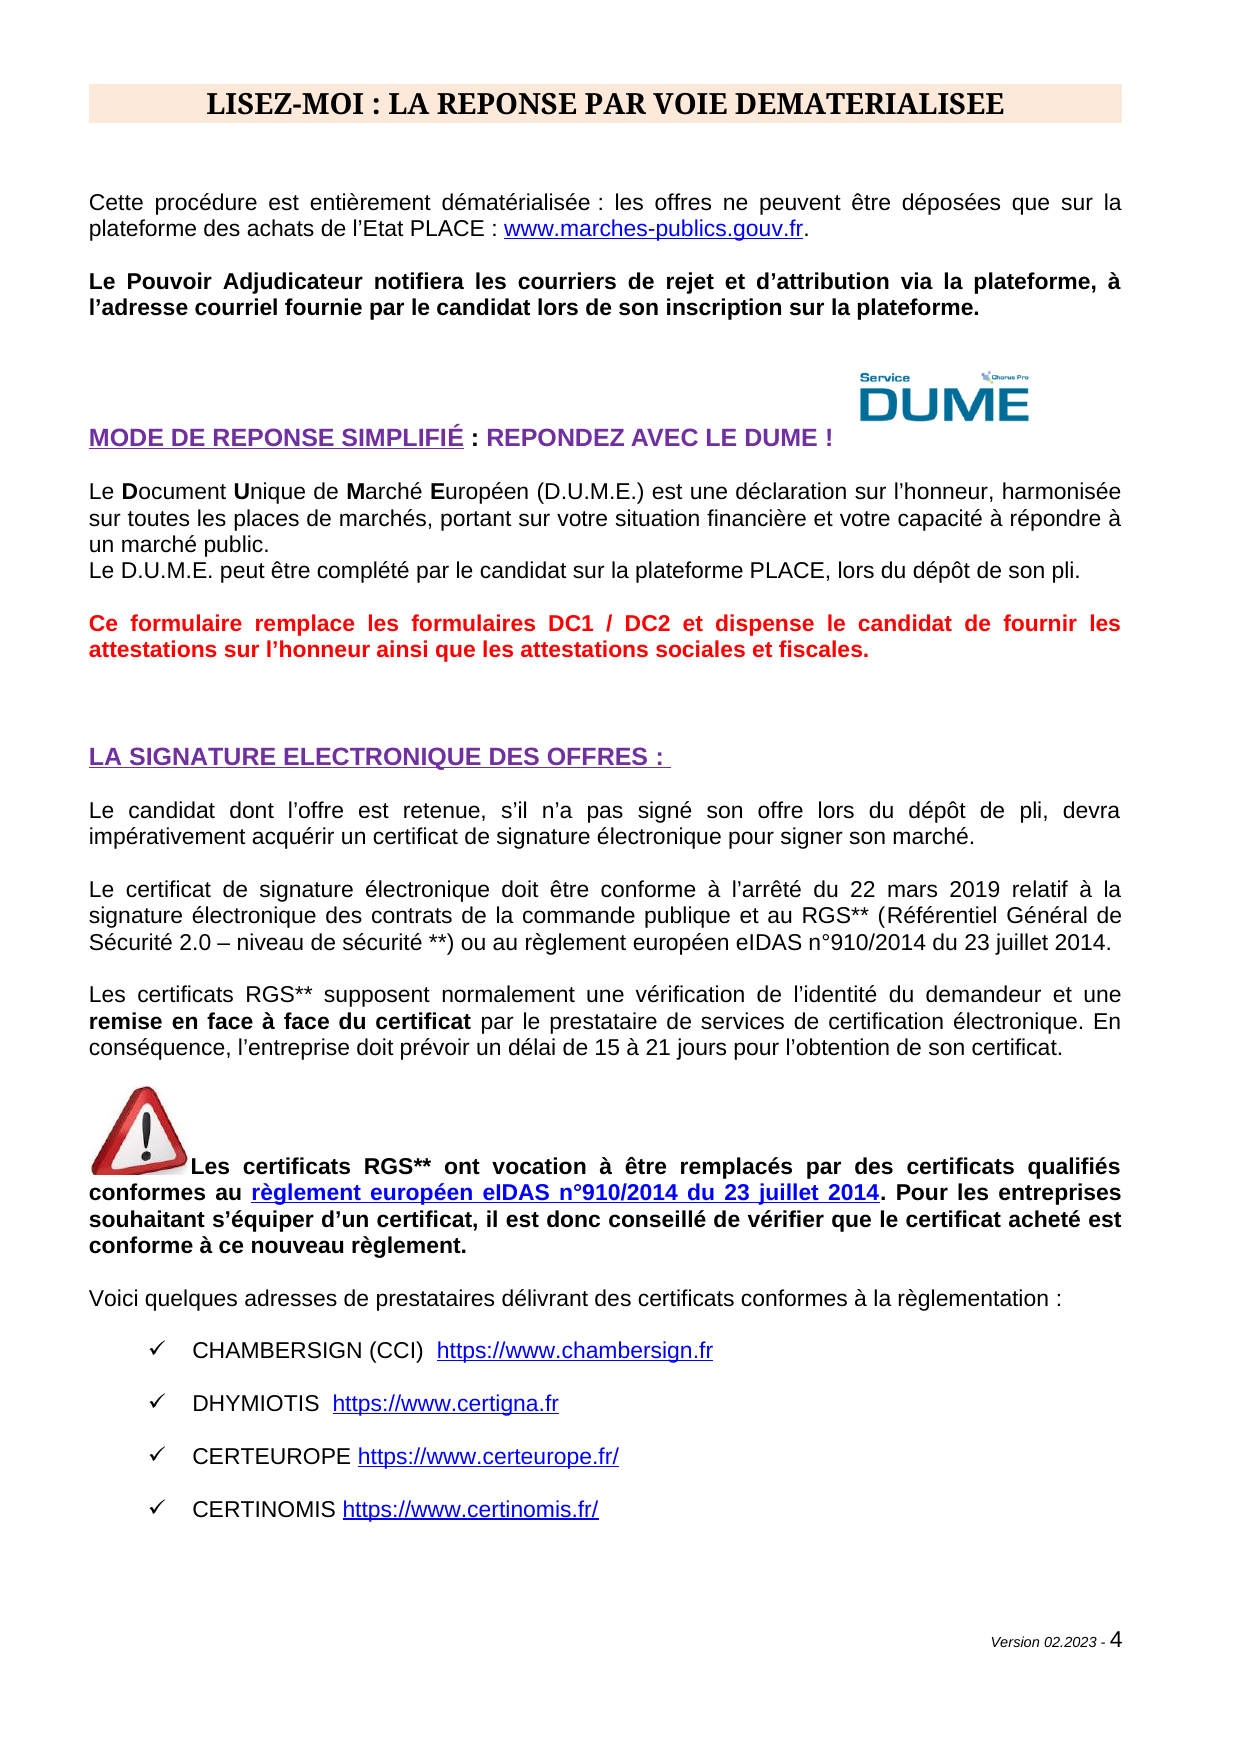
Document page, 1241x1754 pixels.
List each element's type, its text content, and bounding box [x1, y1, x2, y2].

text Le Pouvoir Adjudicateur notifiera les courriers de rejet et d’attribution via la plateforme, à l’adresse courriel fournie par le candidat lors de son inscription sur la plateforme. [89, 268, 1122, 320]
text Cette procédure est entièrement dématérialisée : les offres ne peuvent être déposées que sur la plateforme des achats de l’Etat PLACE : www.marches-publics.gouv.fr. [89, 188, 1122, 241]
text Les certificats RGS** ont vocation à être remplacés par des certificats qualifiés conformes au règlement européen eIDAS n°910/2014 du 23 juillet 2014. Pour les entreprises souhaitant s’équiper d’un certificat, il est donc conseillé de vérifier que le certificat acheté est conforme à ce nouveau règlement. [89, 1087, 1122, 1258]
list DHYMIOTIS https://www.certigna.fr [148, 1390, 1122, 1416]
text LISEZ-MOI : LA REPONSE PAR VOIE DEMATERIALISEE [89, 84, 1122, 123]
picture [853, 364, 1036, 428]
text Le candidat dont l’offre est retenue, s’il n’a pas signé son offre lors du dépôt de pli, devra impérativement acquérir un certificat de signature électronique pour signer son marché. [89, 797, 1122, 850]
text Voici quelques adresses de prestataires délivrant des certificats conformes à la règlementation : [89, 1285, 1122, 1311]
list CERTEUROPE https://www.certeurope.fr/ [148, 1443, 1122, 1469]
text MODE DE REPONSE SIMPLIFIÉ : REPONDEZ AVEC LE DUME ! [89, 399, 1122, 452]
text Les certificats RGS** supposent normalement une vérification de l’identité du demandeur et une remise en face à face du certificat par le prestataire de services de certification électronique. En conséquence, l’entreprise doit prévoir un délai de 15 à 21 jours pour l’obtention de son certificat. [89, 981, 1122, 1061]
text Ce formulaire remplace les formulaires DC1 / DC2 et dispense le candidat de fournir les attestations sur l’honneur ainsi que les attestations sociales et fiscales. [89, 610, 1122, 663]
text Le certificat de signature électronique doit être conforme à l’arrêté du 22 mars 2019 relatif à la signature électronique des contrats de la commande publique et au RGS** (Référentiel Général de Sécurité 2.0 – niveau de sécurité **) ou au règlement européen eIDAS n°910/2014 du 23 juillet 2014. [89, 876, 1122, 955]
list CHAMBERSIGN (CCI) https://www.chambersign.fr [148, 1337, 1122, 1364]
list CERTINOMIS https://www.certinomis.fr/ [148, 1496, 1122, 1522]
text Le Document Unique de Marché Européen (D.U.M.E.) est une déclaration sur l’honneur, harmonisée sur toutes les places de marchés, portant sur votre situation financière et votre capacité à répondre à un marché public. [89, 478, 1122, 557]
text Le D.U.M.E. peut être complété par le candidat sur la plateforme PLACE, lors du dépôt de son pli. [89, 557, 1122, 584]
text LA SIGNATURE ELECTRONIQUE DES OFFRES : [89, 742, 1122, 771]
